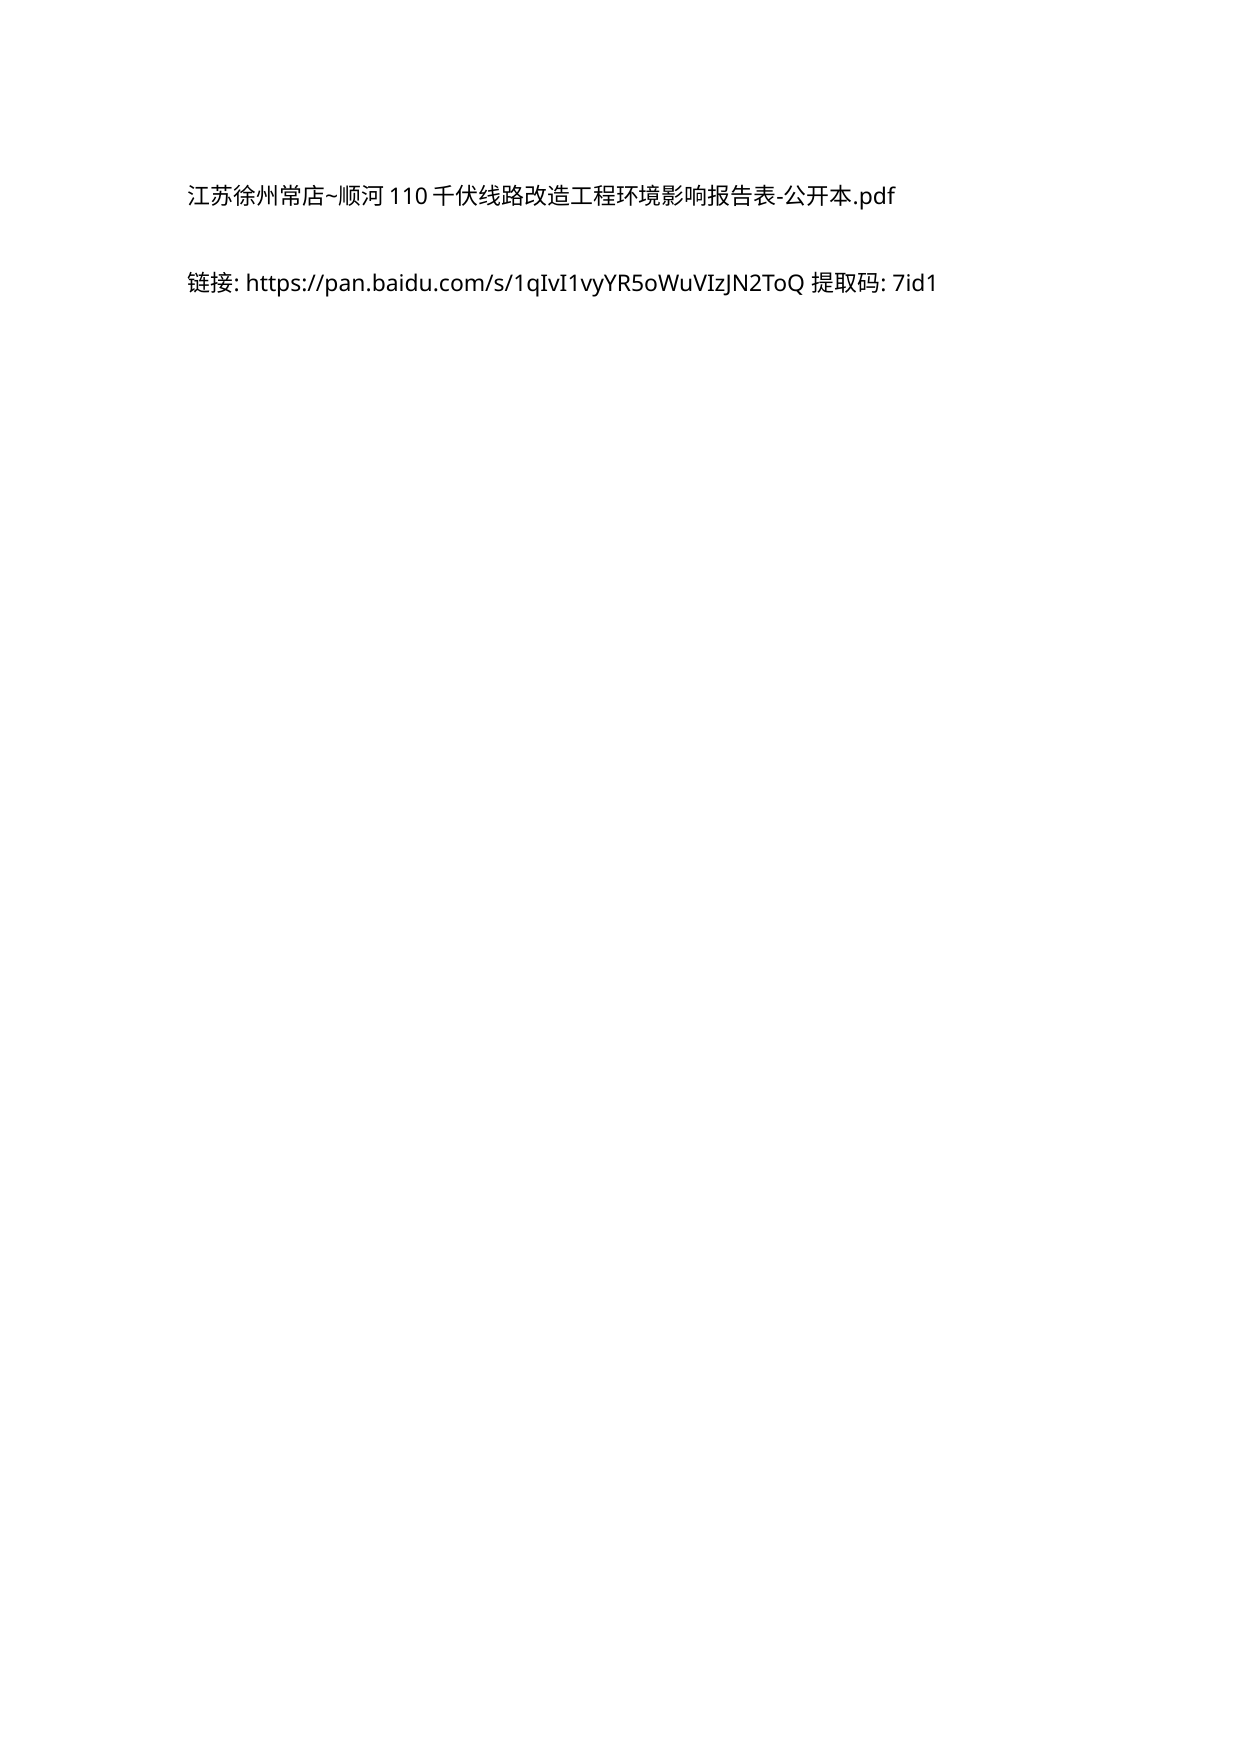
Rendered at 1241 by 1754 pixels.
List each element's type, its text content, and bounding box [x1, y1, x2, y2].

text 江苏徐州常店~顺河110千伏线路改造工程环境影响报告表-公开本.pdf [187, 162, 1053, 227]
text 链接: https://pan.baidu.com/s/1qIvI1vyYR5oWuVIzJN2ToQ 提取码: 7id1 [187, 249, 1053, 314]
